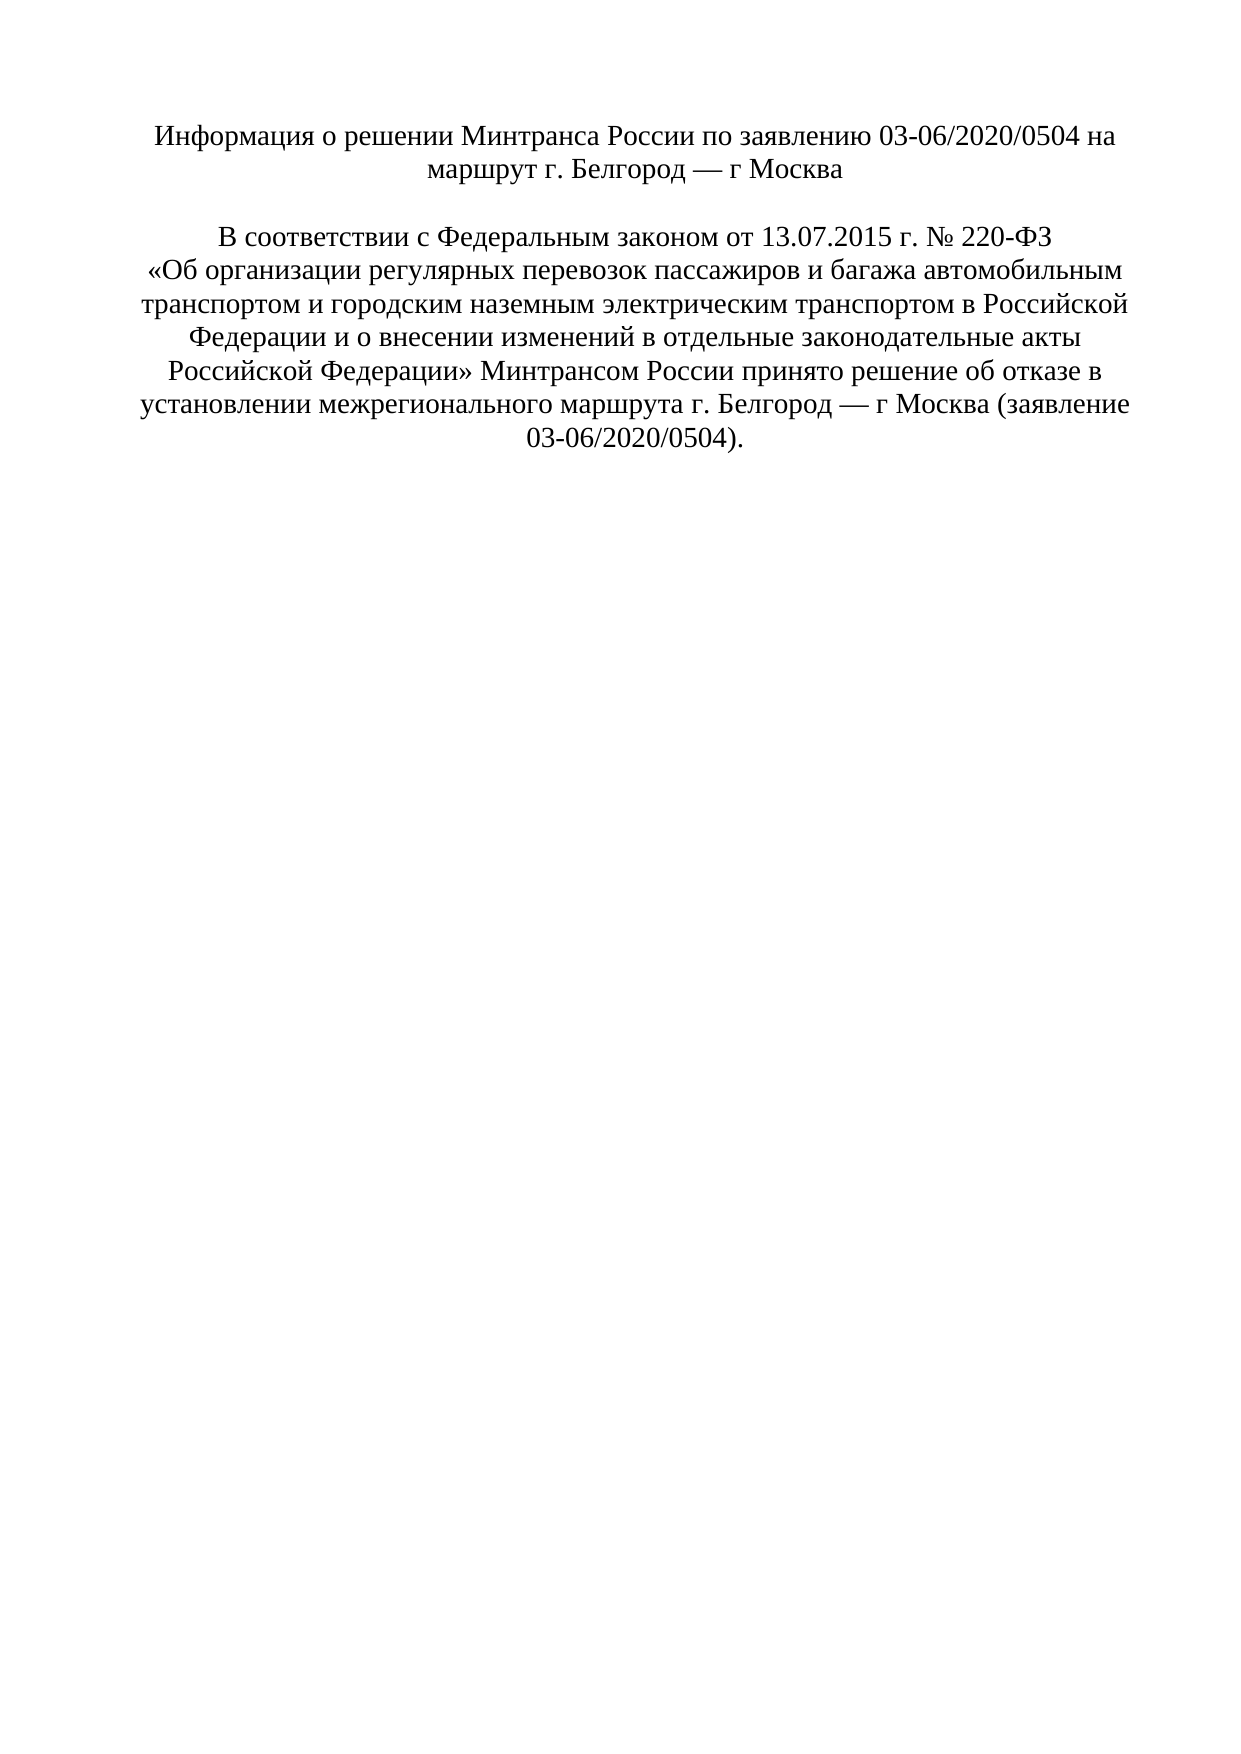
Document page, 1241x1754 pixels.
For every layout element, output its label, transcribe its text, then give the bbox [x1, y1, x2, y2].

text В соответствии с Федеральным законом от 13.07.2015 г. № 220-ФЗ «Об организации регулярных перевозок пассажиров и багажа автомобильным транспортом и городским наземным электрическим транспортом в Российской Федерации и о внесении изменений в отдельные законодательные акты Российской Федерации» Минтрансом России принято решение об отказе в установлении межрегионального маршрута г. Белгород — г Москва (заявление 03-06/2020/0504). [118, 219, 1152, 453]
text Информация о решении Минтранса России по заявлению 03-06/2020/0504 на маршрут г. Белгород — г Москва [118, 118, 1152, 185]
